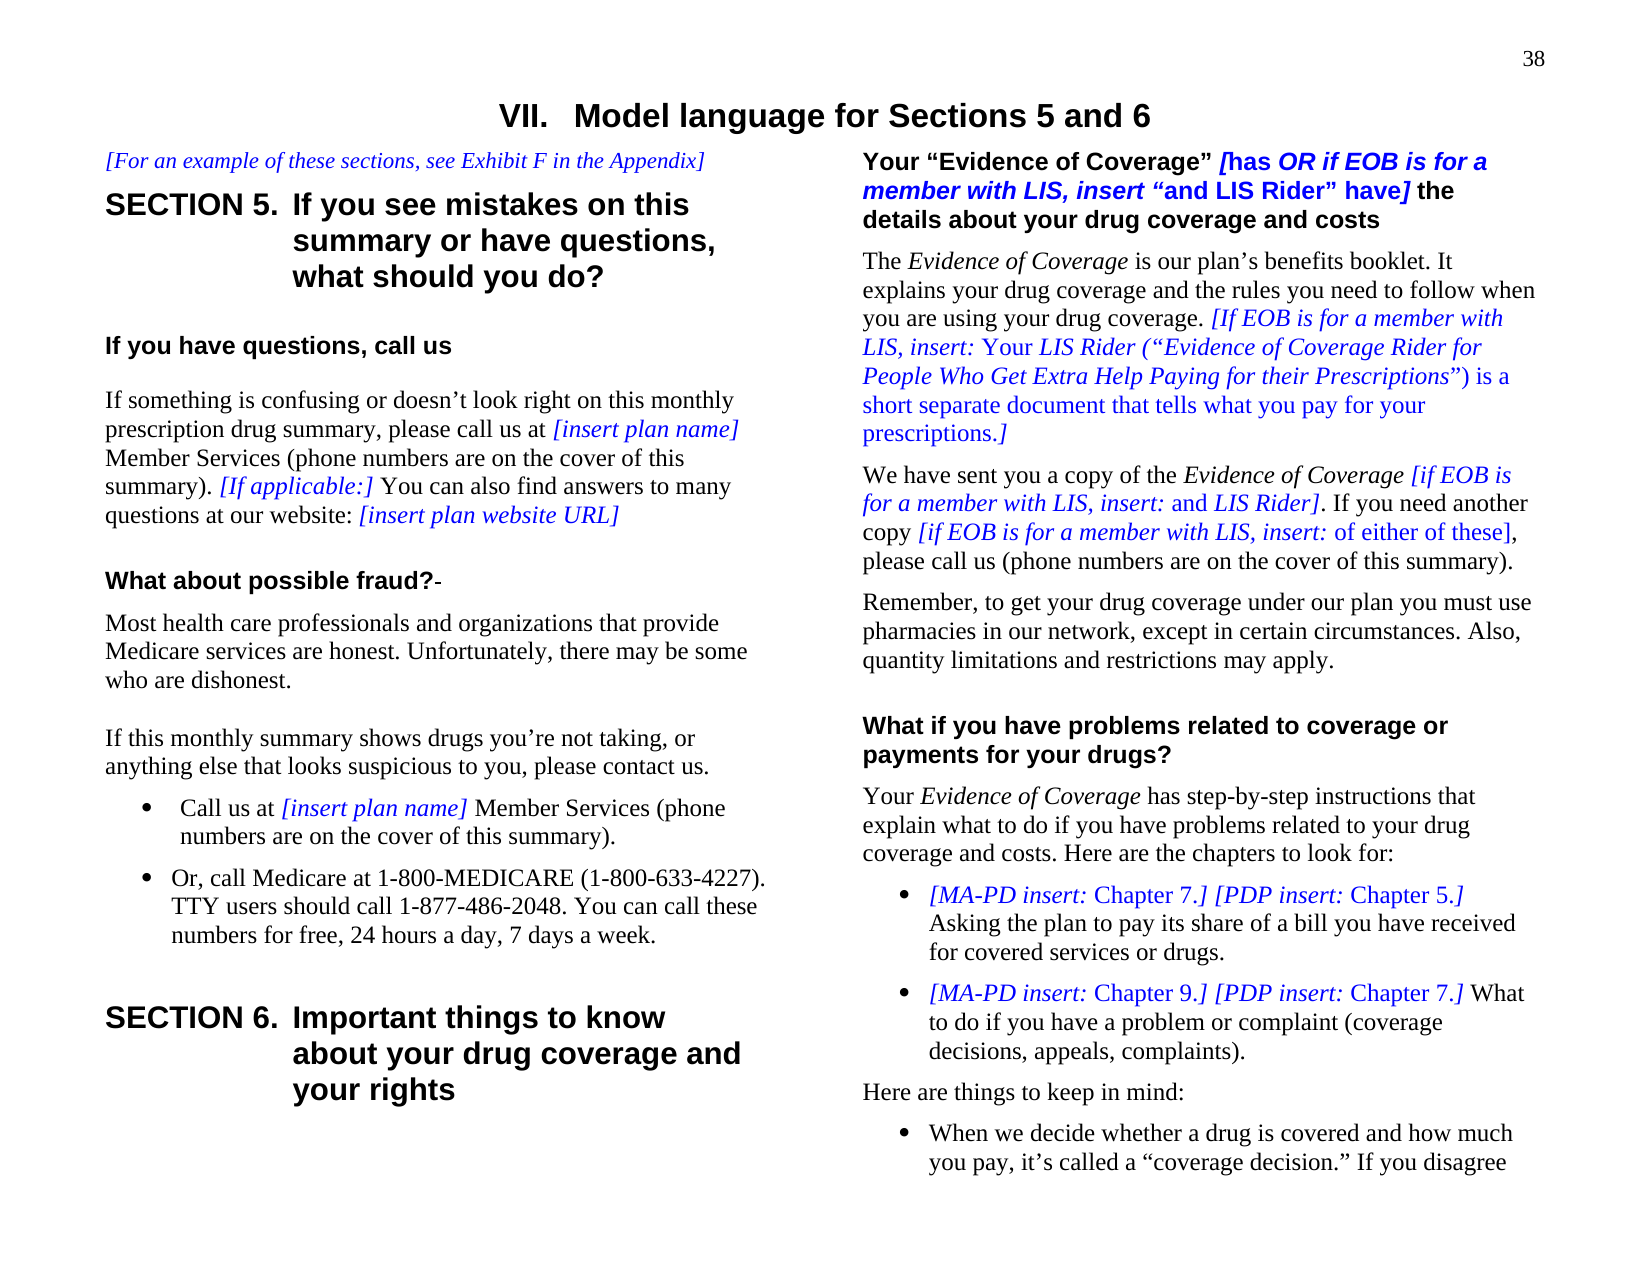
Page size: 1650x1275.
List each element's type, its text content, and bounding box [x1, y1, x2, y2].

list Or, call Medicare at 1-800-MEDICARE (1-800-633-4227). TTY users should call 1-877-486-2048. You can call these numbers for free, 24 hours a day, 7 days a week. [142, 863, 787, 949]
text If this monthly summary shows drugs you’re not taking, or anything else that looks suspicious to you, please contact us. [105, 723, 787, 780]
text Your Evidence of Coverage has step-by-step instructions that explain what to do if you have problems related to your drug coverage and costs. Here are the chapters to look for: [862, 781, 1545, 867]
list [MA-PD insert: Chapter 7.] [PDP insert: Chapter 5.] Asking the plan to pay its share of a bill you have received for covered services or drugs. [900, 880, 1545, 966]
list Call us at [insert plan name] Member Services (phone numbers are on the cover of this summary). [142, 793, 752, 850]
text Here are things to keep in mind: [862, 1077, 1545, 1106]
text The Evidence of Coverage is our plan’s benefits booklet. It explains your drug coverage and the rules you need to follow when you are using your drug coverage. [If EOB is for a member with LIS, insert: Your LIS Rider (“Evidence of Coverage Rider for People Who Get Extra Help Paying for their Prescriptions”) is a short separate document that tells what you pay for your prescriptions.] [862, 246, 1537, 447]
text We have sent you a copy of the Evidence of Coverage [if EOB is for a member with LIS, insert: and LIS Rider]. If you need another copy [if EOB is for a member with LIS, insert: of either of these], please call us (phone numbers are on the cover of this summary). [862, 460, 1545, 575]
text What about possible fraud? [105, 566, 771, 595]
title SECTION 5. If you see mistakes on this summary or have questions, what should you do? [105, 186, 742, 294]
subtitle VII. Model language for Sections 5 and 6 [105, 96, 1545, 135]
text What if you have problems related to coverage or payments for your drugs? [862, 711, 1509, 768]
text Your “Evidence of Coverage” [has OR if EOB is for a member with LIS, insert “and LIS Rider” have] the details about your drug coverage and costs [862, 147, 1509, 233]
text If you have questions, call us [105, 331, 751, 360]
title SECTION 6. Important things to know about your drug coverage and your rights [105, 999, 742, 1107]
text Most health care professionals and organizations that provide Medicare services are honest. Unfortunately, there may be some who are dishonest. [105, 608, 787, 694]
text Remember, to get your drug coverage under our plan you must use pharmacies in our network, except in certain circumstances. Also, quantity limitations and restrictions may apply. [862, 587, 1545, 673]
list [MA-PD insert: Chapter 9.] [PDP insert: Chapter 7.] What to do if you have a problem or complaint (coverage decisions, appeals, complaints). [900, 978, 1545, 1065]
text If something is confusing or doesn’t look right on this monthly prescription drug summary, please call us at [insert plan name] Member Services (phone numbers are on the cover of this summary). [If applicable:] You can also find answers to many questions at our website: [insert plan website URL] [105, 385, 787, 529]
text [For an example of these sections, see Exhibit F in the Appendix] [105, 147, 787, 174]
